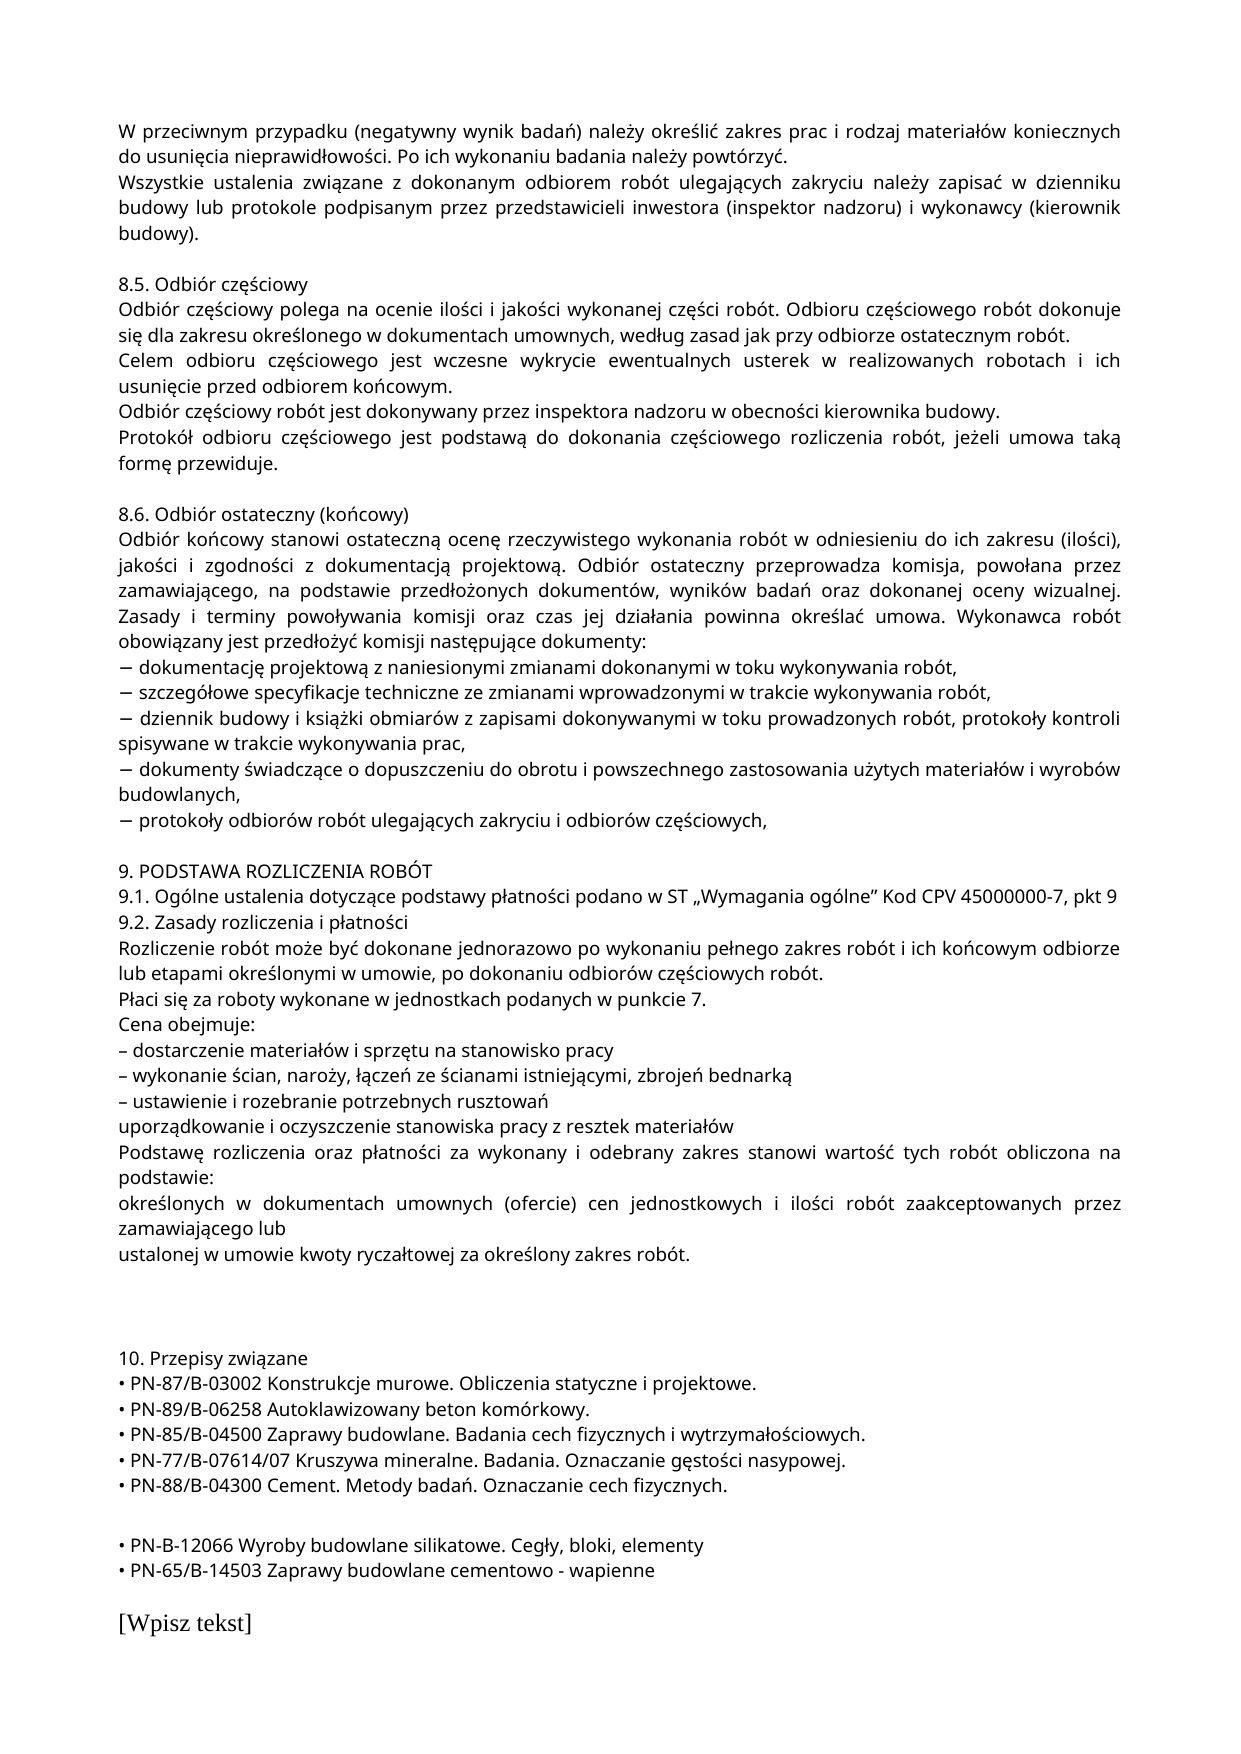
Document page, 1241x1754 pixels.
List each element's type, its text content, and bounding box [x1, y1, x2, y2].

text Odbiór końcowy stanowi ostateczną ocenę rzeczywistego wykonania robót w odniesieniu do ich zakresu (ilości), jakości i zgodności z dokumentacją projektową. Odbiór ostateczny przeprowadza komisja, powołana przez zamawiającego, na podstawie przedłożonych dokumentów, wyników badań oraz dokonanej oceny wizualnej. Zasady i terminy powoływania komisji oraz czas jej działania powinna określać umowa. Wykonawca robót obowiązany jest przedłożyć komisji następujące dokumenty: [118, 526, 1122, 654]
text – ustawienie i rozebranie potrzebnych rusztowań [118, 1088, 1122, 1113]
text • PN-85/B-04500 Zaprawy budowlane. Badania cech fizycznych i wytrzymałościowych. [118, 1421, 1122, 1447]
text Wszystkie ustalenia związane z dokonanym odbiorem robót ulegających zakryciu należy zapisać w dzienniku budowy lub protokole podpisanym przez przedstawicieli inwestora (inspektor nadzoru) i wykonawcy (kierownik budowy). [118, 169, 1122, 246]
text • PN-77/B-07614/07 Kruszywa mineralne. Badania. Oznaczanie gęstości nasypowej. [118, 1447, 1122, 1472]
text określonych w dokumentach umownych (ofercie) cen jednostkowych i ilości robót zaakceptowanych przez zamawiającego lub [118, 1190, 1122, 1241]
text − dokumenty świadczące o dopuszczeniu do obrotu i powszechnego zastosowania użytych materiałów i wyrobów budowlanych, [118, 756, 1122, 807]
text − protokoły odbiorów robót ulegających zakryciu i odbiorów częściowych, [118, 807, 1122, 833]
text 9.2. Zasady rozliczenia i płatności [118, 909, 1122, 935]
text • PN-89/B-06258 Autoklawizowany beton komórkowy. [118, 1396, 1122, 1421]
text Celem odbioru częściowego jest wczesne wykrycie ewentualnych usterek w realizowanych robotach i ich usunięcie przed odbiorem końcowym. [118, 348, 1122, 399]
text 9. PODSTAWA ROZLICZENIA ROBÓT [118, 858, 1122, 884]
text − szczegółowe specyfikacje techniczne ze zmianami wprowadzonymi w trakcie wykonywania robót, [118, 679, 1122, 705]
text 9.1. Ogólne ustalenia dotyczące podstawy płatności podano w ST „Wymagania ogólne” Kod CPV 45000000-7, pkt 9 [118, 884, 1122, 909]
text − dokumentację projektową z naniesionymi zmianami dokonanymi w toku wykonywania robót, [118, 654, 1122, 679]
text W przeciwnym przypadku (negatywny wynik badań) należy określić zakres prac i rodzaj materiałów koniecznych do usunięcia nieprawidłowości. Po ich wykonaniu badania należy powtórzyć. [118, 118, 1122, 169]
text Odbiór częściowy polega na ocenie ilości i jakości wykonanej części robót. Odbioru częściowego robót dokonuje się dla zakresu określonego w dokumentach umownych, według zasad jak przy odbiorze ostatecznym robót. [118, 297, 1122, 348]
text Cena obejmuje: [118, 1011, 1122, 1037]
text • PN-87/B-03002 Konstrukcje murowe. Obliczenia statyczne i projektowe. [118, 1370, 1122, 1396]
text uporządkowanie i oczyszczenie stanowiska pracy z resztek materiałów [118, 1113, 1122, 1139]
text – wykonanie ścian, naroży, łączeń ze ścianami istniejącymi, zbrojeń bednarką [118, 1062, 1122, 1088]
text Protokół odbioru częściowego jest podstawą do dokonania częściowego rozliczenia robót, jeżeli umowa taką formę przewiduje. [118, 424, 1122, 475]
text – dostarczenie materiałów i sprzętu na stanowisko pracy [118, 1037, 1122, 1062]
text 8.5. Odbiór częściowy [118, 271, 1122, 297]
text 10. Przepisy związane [118, 1345, 1122, 1370]
text Odbiór częściowy robót jest dokonywany przez inspektora nadzoru w obecności kierownika budowy. [118, 399, 1122, 424]
text • PN-88/B-04300 Cement. Metody badań. Oznaczanie cech fizycznych. [118, 1472, 1122, 1498]
text ustalonej w umowie kwoty ryczałtowej za określony zakres robót. [118, 1241, 1122, 1267]
text Rozliczenie robót może być dokonane jednorazowo po wykonaniu pełnego zakres robót i ich końcowym odbiorze lub etapami określonymi w umowie, po dokonaniu odbiorów częściowych robót. [118, 935, 1122, 986]
text • PN-B-12066 Wyroby budowlane silikatowe. Cegły, bloki, elementy [118, 1532, 1122, 1557]
text • PN-65/B-14503 Zaprawy budowlane cementowo - wapienne [118, 1557, 1122, 1583]
text 8.6. Odbiór ostateczny (końcowy) [118, 501, 1122, 526]
text Płaci się za roboty wykonane w jednostkach podanych w punkcie 7. [118, 986, 1122, 1011]
text − dziennik budowy i książki obmiarów z zapisami dokonywanymi w toku prowadzonych robót, protokoły kontroli spisywane w trakcie wykonywania prac, [118, 705, 1122, 756]
text Podstawę rozliczenia oraz płatności za wykonany i odebrany zakres stanowi wartość tych robót obliczona na podstawie: [118, 1139, 1122, 1190]
